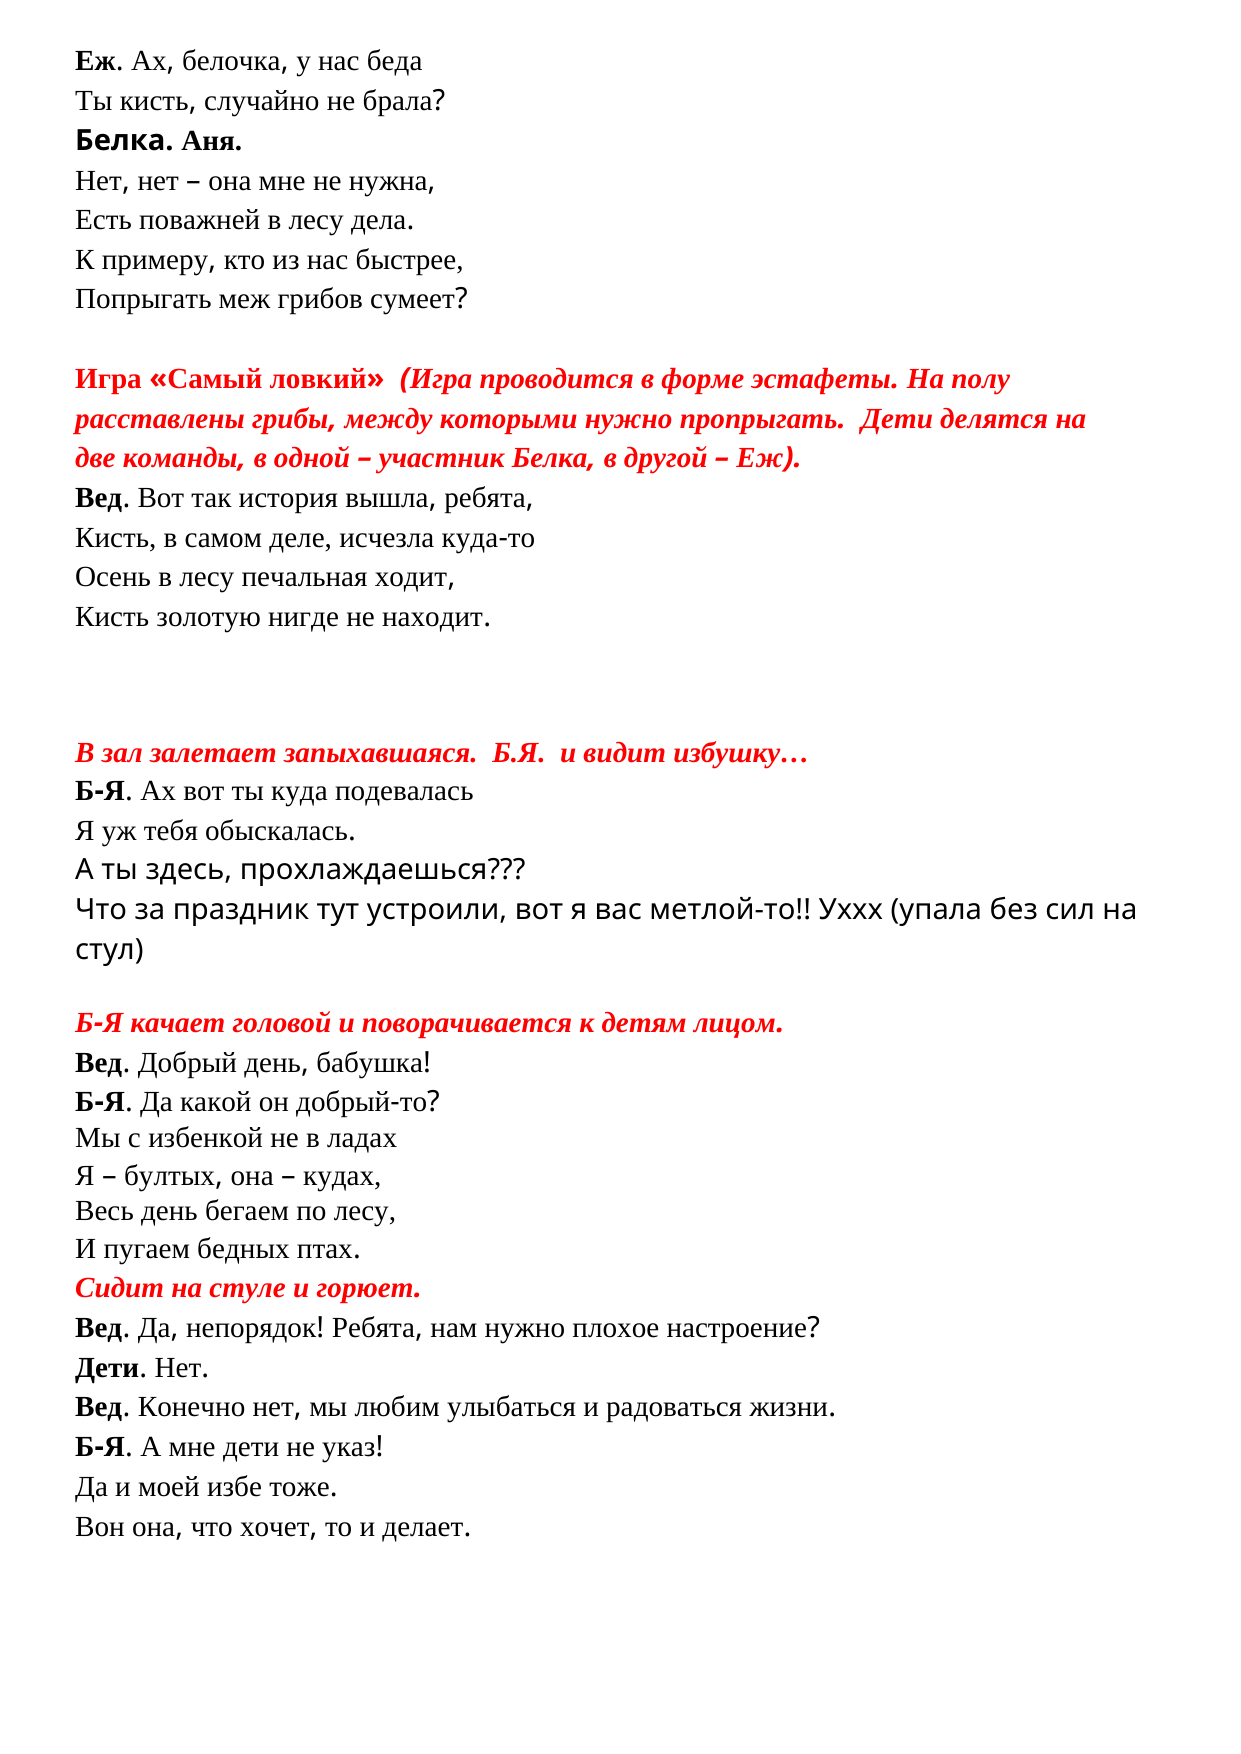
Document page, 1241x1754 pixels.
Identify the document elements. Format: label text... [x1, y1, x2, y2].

text А ты здесь, прохлаждаешься??? [75, 848, 1165, 888]
text Вед. Вот так история вышла, ребята, [75, 476, 1165, 516]
text Вед. Добрый день, бабушка! [75, 1041, 1165, 1081]
text Белка. Аня. Нет, нет – она мне не нужна, [75, 119, 1165, 198]
text Б-Я. А мне дети не указ! [75, 1425, 1165, 1465]
text Игра «Самый ловкий» (Игра проводится в форме эстафеты. На полу расставлены грибы, между которыми нужно пропрыгать. Дети делятся на две команды, в одной – участник Белка, в другой – Еж). [75, 317, 1165, 476]
text Весь день бегаем по лесу, И пугаем бедных птах. Сидит на стуле и горюет. [75, 1193, 1165, 1306]
text Вед. Конечно нет, мы любим улыбаться и радоваться жизни. [75, 1386, 1165, 1425]
text Вед. Да, непорядок! Ребята, нам нужно плохое настроение? [75, 1306, 1165, 1346]
text Что за праздник тут устроили, вот я вас метлой-то!! Уххх (упала без сил на стул) [75, 888, 1165, 1001]
text Кисть, в самом деле, исчезла куда-то Осень в лесу печальная ходит, Кисть золотую нигде не находит. [75, 516, 1165, 668]
text Еж. Ах, белочка, у нас беда Ты кисть, случайно не брала? [75, 40, 1165, 119]
text Б-Я качает головой и поворачивается к детям лицом. [75, 1001, 1165, 1041]
text Б-Я. Ах вот ты куда подевалась [75, 769, 1165, 809]
text Да и моей избе тоже. Вон она, что хочет, то и делает. [75, 1465, 1165, 1544]
text Дети. Нет. [75, 1346, 1165, 1386]
text Я уж тебя обыскалась. [75, 809, 1165, 848]
text В зал залетает запыхавшаяся. Б.Я. и видит избушку… [75, 736, 1165, 769]
text Б-Я. Да какой он добрый-то? Мы с избенкой не в ладах Я – бултых, она – кудах, [75, 1081, 1165, 1193]
text Есть поважней в лесу дела. К примеру, кто из нас быстрее, Попрыгать меж грибов сумеет? [75, 198, 1165, 317]
